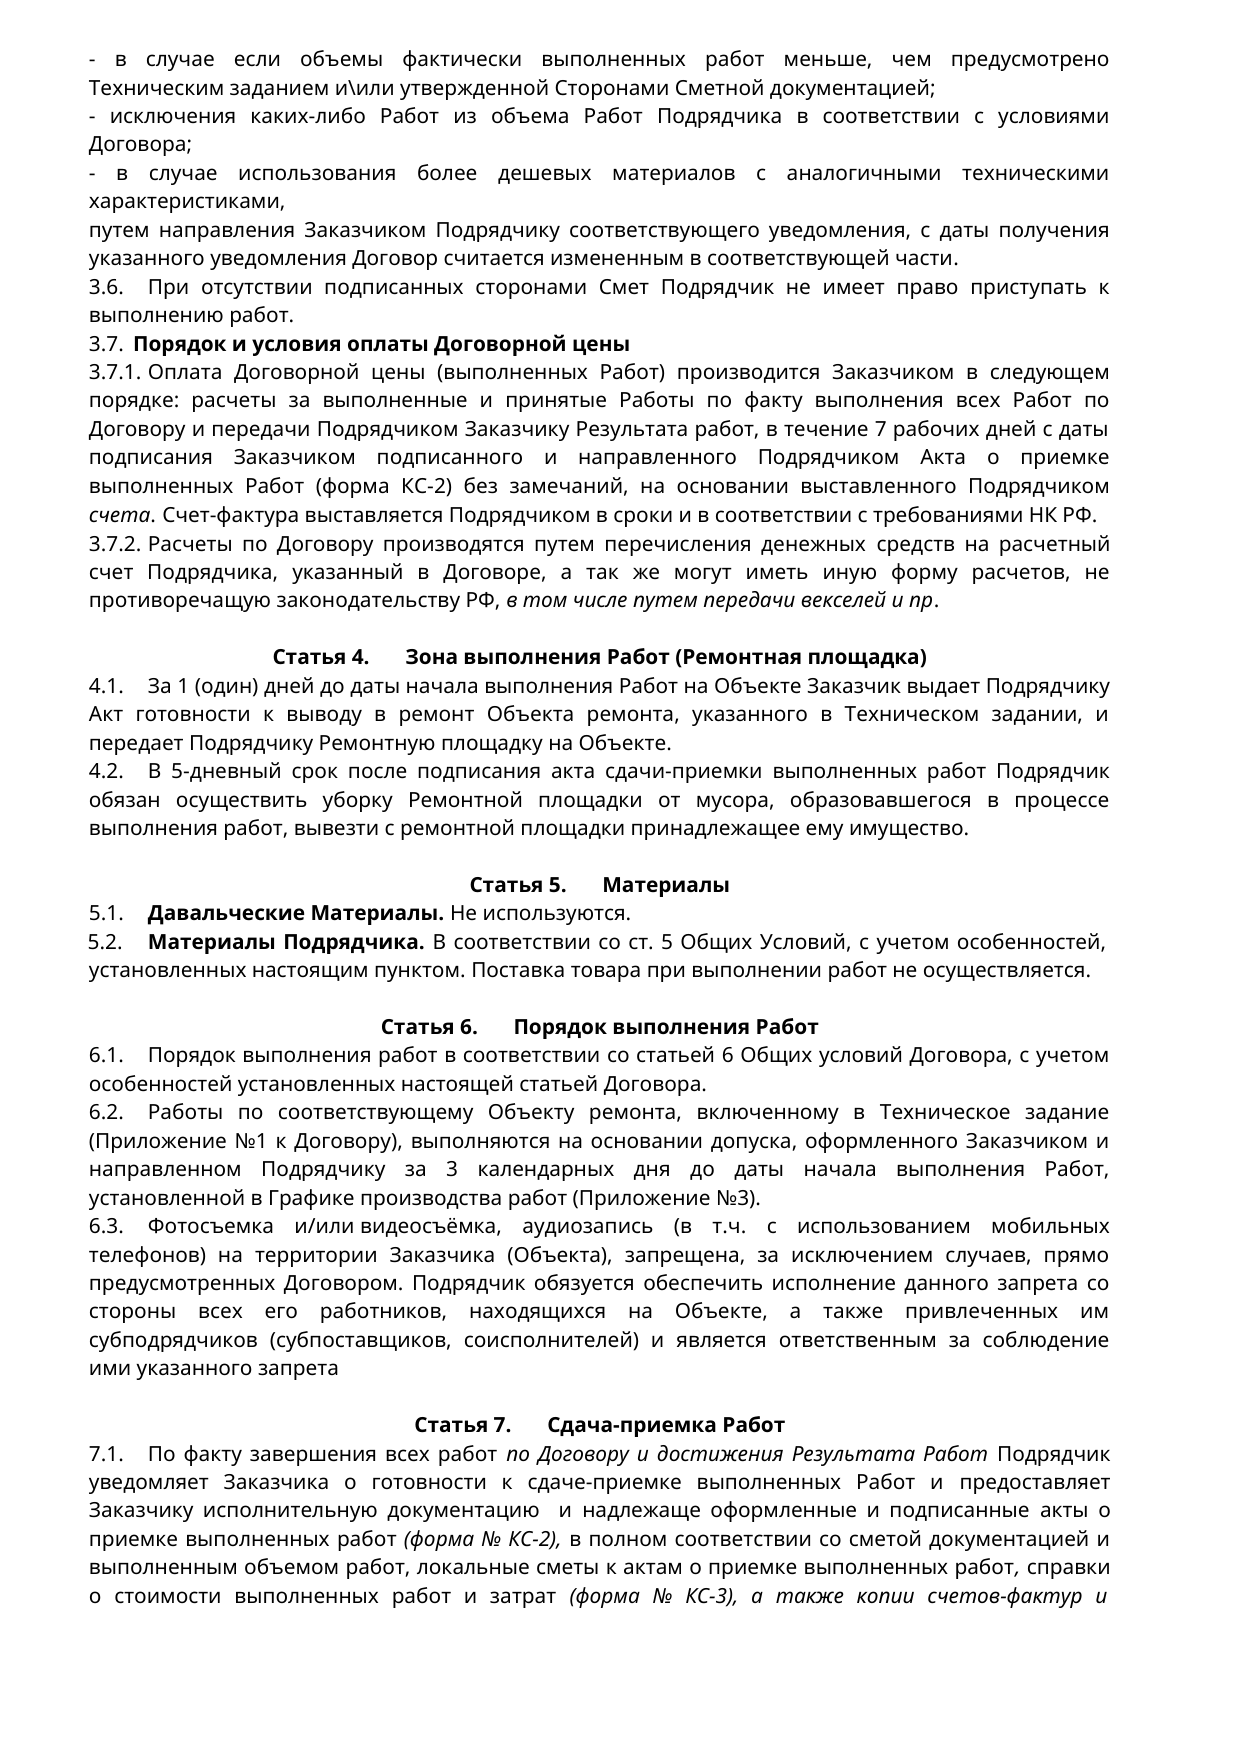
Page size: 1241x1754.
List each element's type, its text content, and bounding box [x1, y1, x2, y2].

list Материалы [89, 870, 1111, 898]
list - в случае использования более дешевых материалов с аналогичными техническими характеристиками, [89, 158, 1111, 215]
list Зона выполнения Работ (Ремонтная площадка) [89, 642, 1111, 671]
list Порядок выполнения работ в соответствии со статьей 6 Общих условий Договора, с учетом особенностей установленных настоящей статьей Договора. [89, 1041, 1111, 1097]
list В 5-дневный срок после подписания акта сдачи-приемки выполненных работ Подрядчик обязан осуществить уборку Ремонтной площадки от мусора, образовавшегося в процессе выполнения работ, вывезти с ремонтной площадки принадлежащее ему имущество. [89, 756, 1111, 842]
list Оплата Договорной цены (выполненных Работ) производится Заказчиком в следующем порядке: расчеты за выполненные и принятые Работы по факту выполнения всех Работ по Договору и передачи Подрядчиком Заказчику Результата работ, в течение 7 рабочих дней с даты подписания Заказчиком подписанного и направленного Подрядчиком Акта о приемке выполненных Работ (форма КС-2) без замечаний, на основании выставленного Подрядчиком счета. Счет-фактура выставляется Подрядчиком в сроки и в соответствии с требованиями НК РФ. [89, 357, 1111, 529]
list - исключения каких-либо Работ из объема Работ Подрядчика в соответствии с условиями Договора; [89, 101, 1111, 158]
list При отсутствии подписанных сторонами Смет Подрядчик не имеет право приступать к выполнению работ. [89, 272, 1111, 329]
list путем направления Заказчиком Подрядчику соответствующего уведомления, с даты получения указанного уведомления Договор считается измененным в соответствующей части. [89, 215, 1111, 272]
list Сдача-приемка Работ [89, 1410, 1111, 1439]
list Работы по соответствующему Объекту ремонта, включенному в Техническое задание (Приложение №1 к Договору), выполняются на основании допуска, оформленного Заказчиком и направленном Подрядчику за 3 календарных дня до даты начала выполнения Работ, установленной в Графике производства работ (Приложение №3). [89, 1097, 1111, 1211]
list За 1 (один) дней до даты начала выполнения Работ на Объекте Заказчик выдает Подрядчику Акт готовности к выводу в ремонт Объекта ремонта, указанного в Техническом задании, и передает Подрядчику Ремонтную площадку на Объекте. [89, 671, 1111, 756]
list Расчеты по Договору производятся путем перечисления денежных средств на расчетный счет Подрядчика, указанный в Договоре, а так же могут иметь иную форму расчетов, не противоречащую законодательству РФ, в том числе путем передачи векселей и пр. [89, 529, 1111, 614]
list Фотосъемка и/или видеосъёмка, аудиозапись (в т.ч. с использованием мобильных телефонов) на территории Заказчика (Объекта), запрещена, за исключением случаев, прямо предусмотренных Договором. Подрядчик обязуется обеспечить исполнение данного запрета со стороны всех его работников, находящихся на Объекте, а также привлеченных им субподрядчиков (субпоставщиков, соисполнителей) и является ответственным за соблюдение ими указанного запрета [89, 1211, 1111, 1382]
list Давальческие Материалы. Не используются. [89, 898, 1111, 927]
list Порядок и условия оплаты Договорной цены [89, 329, 1111, 357]
list Материалы Подрядчика. В соответствии со ст. 5 Общих Условий, с учетом особенностей, установленных настоящим пунктом. Поставка товара при выполнении работ не осуществляется. [87, 927, 1107, 984]
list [89, 1439, 1111, 1609]
list Порядок выполнения Работ [89, 1012, 1111, 1041]
list - в случае если объемы фактически выполненных работ меньше, чем предусмотрено Техническим заданием и\или утвержденной Сторонами Сметной документацией; [89, 44, 1111, 101]
